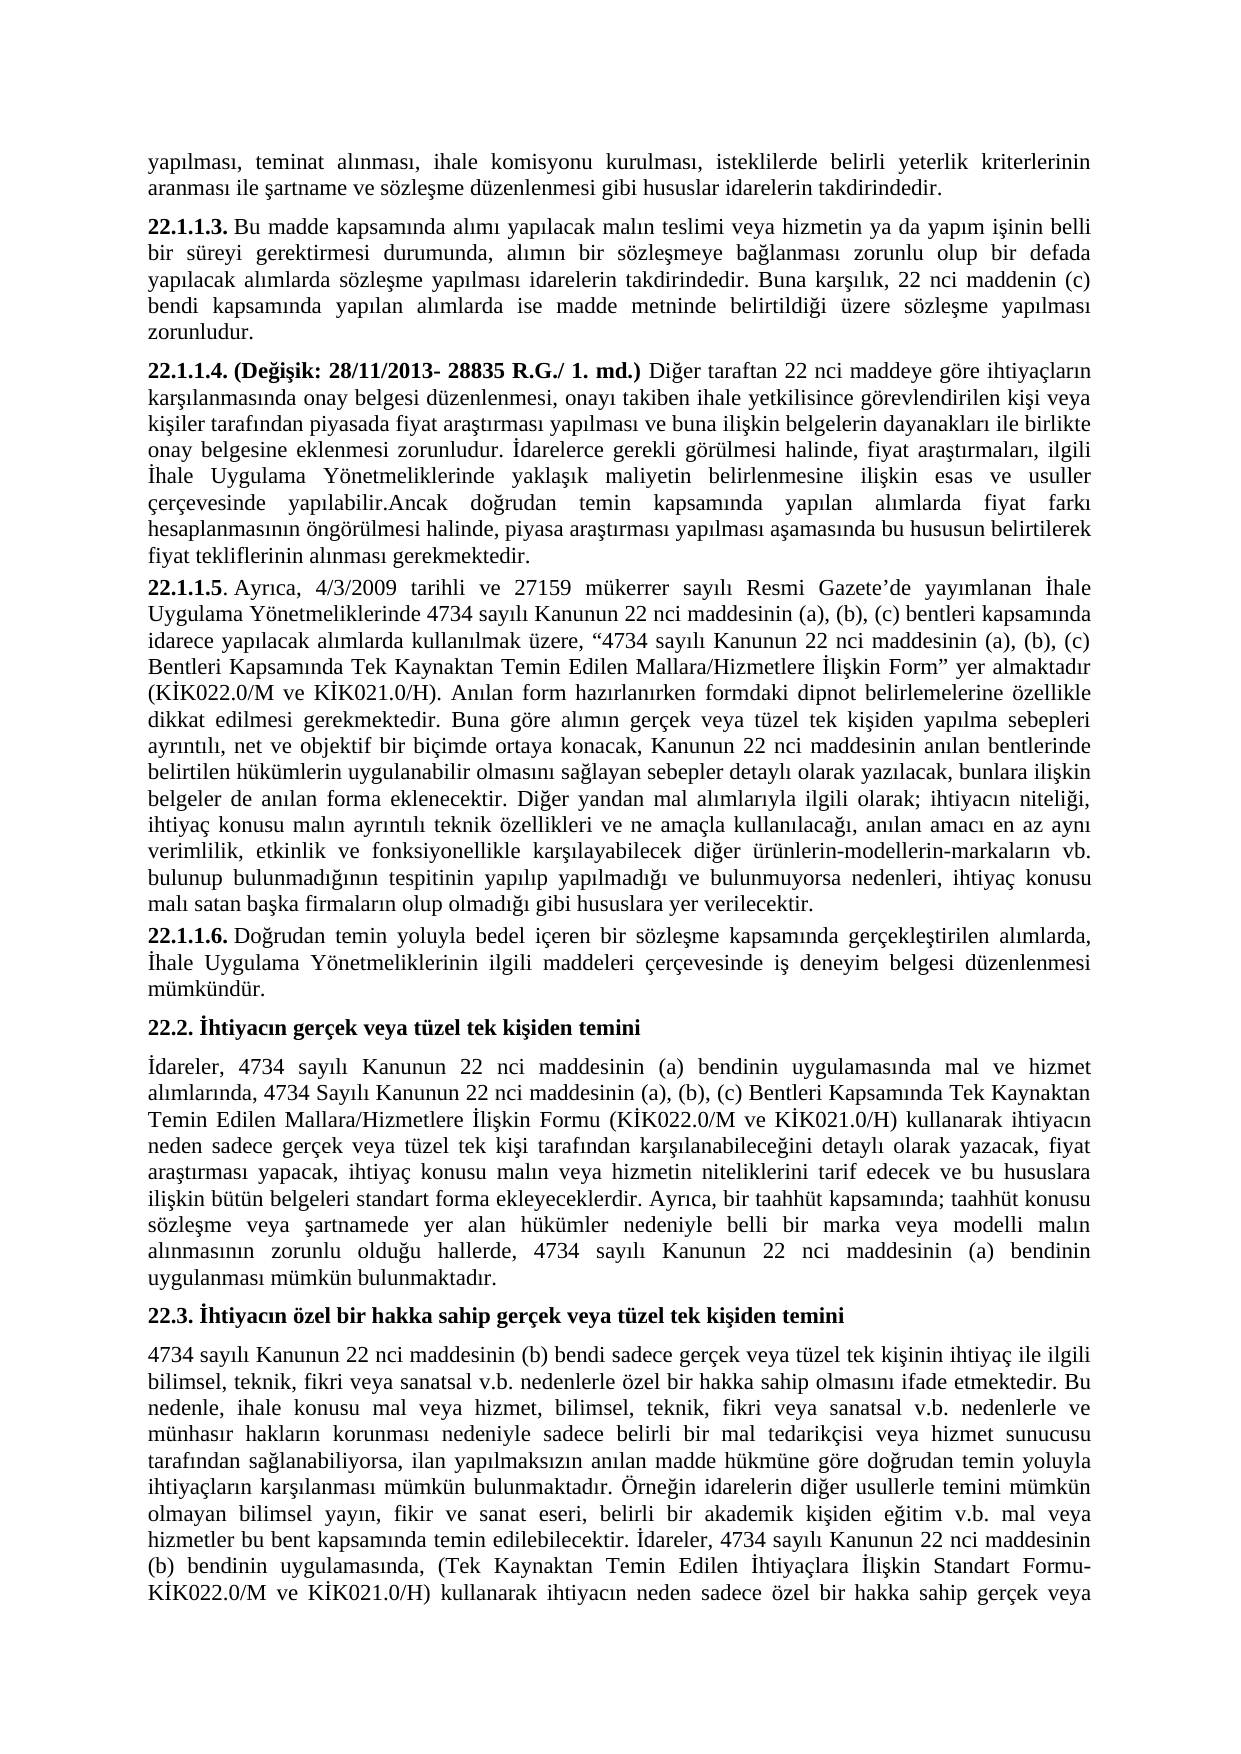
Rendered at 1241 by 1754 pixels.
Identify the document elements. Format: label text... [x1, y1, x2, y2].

text 22.1.1.6. Doğrudan temin yoluyla bedel içeren bir sözleşme kapsamında gerçekleştirilen alımlarda, İhale Uygulama Yönetmeliklerinin ilgili maddeleri çerçevesinde iş deneyim belgesi düzenlenmesi mümkündür. [148, 922, 1092, 1002]
text 22.1.1.5. Ayrıca, 4/3/2009 tarihli ve 27159 mükerrer sayılı Resmi Gazete’de yayımlanan İhale Uygulama Yönetmeliklerinde 4734 sayılı Kanunun 22 nci maddesinin (a), (b), (c) bentleri kapsamında idarece yapılacak alımlarda kullanılmak üzere, “4734 sayılı Kanunun 22 nci maddesinin (a), (b), (c) Bentleri Kapsamında Tek Kaynaktan Temin Edilen Mallara/Hizmetlere İlişkin Form” yer almaktadır (KİK022.0/M ve KİK021.0/H). Anılan form hazırlanırken formdaki dipnot belirlemelerine özellikle dikkat edilmesi gerekmektedir. Buna göre alımın gerçek veya tüzel tek kişiden yapılma sebepleri ayrıntılı, net ve objektif bir biçimde ortaya konacak, Kanunun 22 nci maddesinin anılan bentlerinde belirtilen hükümlerin uygulanabilir olmasını sağlayan sebepler detaylı olarak yazılacak, bunlara ilişkin belgeler de anılan forma eklenecektir. Diğer yandan mal alımlarıyla ilgili olarak; ihtiyacın niteliği, ihtiyaç konusu malın ayrıntılı teknik özellikleri ve ne amaçla kullanılacağı, anılan amacı en az aynı verimlilik, etkinlik ve fonksiyonellikle karşılayabilecek diğer ürünlerin-modellerin-markaların vb. bulunup bulunmadığının tespitinin yapılıp yapılmadığı ve bulunmuyorsa nedenleri, ihtiyaç konusu malı satan başka firmaların olup olmadığı gibi hususlara yer verilecektir. [148, 574, 1092, 917]
text 22.1.1.4. (Değişik: 28/11/2013- 28835 R.G./ 1. md.) Diğer taraftan 22 nci maddeye göre ihtiyaçların karşılanmasında onay belgesi düzenlenmesi, onayı takiben ihale yetkilisince görevlendirilen kişi veya kişiler tarafından piyasada fiyat araştırması yapılması ve buna ilişkin belgelerin dayanakları ile birlikte onay belgesine eklenmesi zorunludur. İdarelerce gerekli görülmesi halinde, fiyat araştırmaları, ilgili İhale Uygulama Yönetmeliklerinde yaklaşık maliyetin belirlenmesine ilişkin esas ve usuller çerçevesinde yapılabilir.Ancak doğrudan temin kapsamında yapılan alımlarda fiyat farkı hesaplanmasının öngörülmesi halinde, piyasa araştırması yapılması aşamasında bu hususun belirtilerek fiyat tekliflerinin alınması gerekmektedir. [148, 357, 1092, 568]
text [148, 148, 1092, 200]
text 22.2. İhtiyacın gerçek veya tüzel tek kişiden temini [148, 1014, 1092, 1040]
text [148, 1341, 1092, 1605]
text 22.3. İhtiyacın özel bir hakka sahip gerçek veya tüzel tek kişiden temini [148, 1303, 1092, 1329]
text 22.1.1.3. Bu madde kapsamında alımı yapılacak malın teslimi veya hizmetin ya da yapım işinin belli bir süreyi gerektirmesi durumunda, alımın bir sözleşmeye bağlanması zorunlu olup bir defada yapılacak alımlarda sözleşme yapılması idarelerin takdirindedir. Buna karşılık, 22 nci maddenin (c) bendi kapsamında yapılan alımlarda ise madde metninde belirtildiği üzere sözleşme yapılması zorunludur. [148, 213, 1092, 345]
text İdareler, 4734 sayılı Kanunun 22 nci maddesinin (a) bendinin uygulamasında mal ve hizmet alımlarında, 4734 Sayılı Kanunun 22 nci maddesinin (a), (b), (c) Bentleri Kapsamında Tek Kaynaktan Temin Edilen Mallara/Hizmetlere İlişkin Formu (KİK022.0/M ve KİK021.0/H) kullanarak ihtiyacın neden sadece gerçek veya tüzel tek kişi tarafından karşılanabileceğini detaylı olarak yazacak, fiyat araştırması yapacak, ihtiyaç konusu malın veya hizmetin niteliklerini tarif edecek ve bu hususlara ilişkin bütün belgeleri standart forma ekleyeceklerdir. Ayrıca, bir taahhüt kapsamında; taahhüt konusu sözleşme veya şartnamede yer alan hükümler nedeniyle belli bir marka veya modelli malın alınmasının zorunlu olduğu hallerde, 4734 sayılı Kanunun 22 nci maddesinin (a) bendinin uygulanması mümkün bulunmaktadır. [148, 1053, 1092, 1290]
